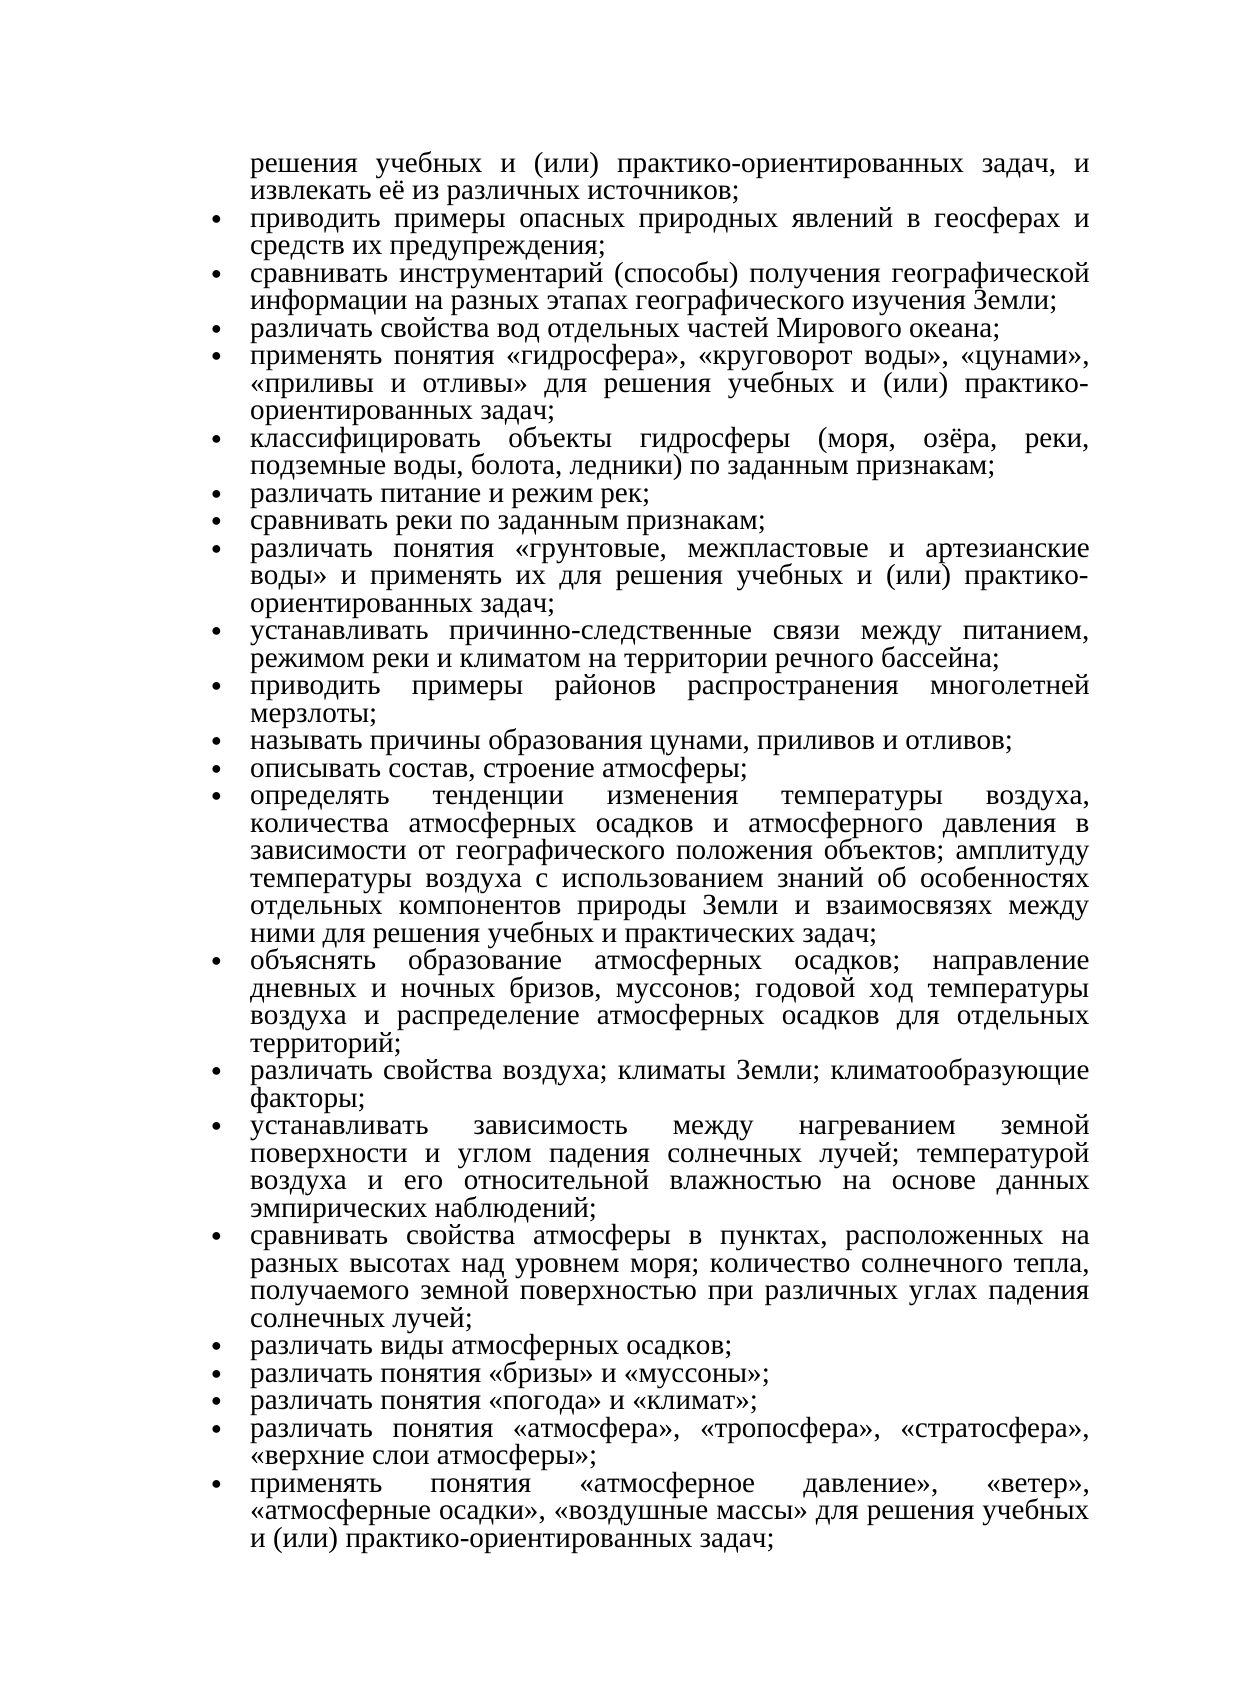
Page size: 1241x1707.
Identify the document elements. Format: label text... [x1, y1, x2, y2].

list применять понятия «атмосферное давление», «ветер», «атмосферные осадки», «воздушные массы» для решения учебных и (или) практико-ориентированных задач; [212, 1470, 1090, 1552]
list сравнивать реки по заданным признакам; [212, 507, 1090, 535]
list описывать состав, строение атмосферы; [212, 755, 1090, 782]
list устанавливать причинно-следственные связи между питанием, режимом реки и климатом на территории речного бассейна; [212, 617, 1090, 672]
list сравнивать инструментарий (способы) получения географической информации на разных этапах географического изучения Земли; [212, 260, 1090, 315]
list классифицировать объекты гидросферы (моря, озёра, реки, подземные воды, болота, ледники) по заданным признакам; [212, 425, 1090, 480]
list устанавливать зависимость между нагреванием земной поверхности и углом падения солнечных лучей; температурой воздуха и его относительной влажностью на основе данных эмпирических наблюдений; [212, 1112, 1090, 1222]
list объяснять образование атмосферных осадков; направление дневных и ночных бризов, муссонов; годовой ход температуры воздуха и распределение атмосферных осадков для отдельных территорий; [212, 947, 1090, 1057]
list различать питание и режим рек; [212, 480, 1090, 507]
list различать свойства воздуха; климаты Земли; климатообразующие факторы; [212, 1057, 1090, 1112]
list различать понятия «атмосфера», «тропосфера», «стратосфера», «верхние слои атмосферы»; [212, 1415, 1090, 1470]
list различать понятия «бризы» и «муссоны»; [212, 1360, 1090, 1387]
list различать виды атмосферных осадков; [212, 1332, 1090, 1360]
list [212, 150, 1090, 205]
list определять тенденции изменения температуры воздуха, количества атмосферных осадков и атмосферного давления в зависимости от географического положения объектов; амплитуду температуры воздуха с использованием знаний об особенностях отдельных компонентов природы Земли и взаимосвязях между ними для решения учебных и практических задач; [212, 782, 1090, 947]
list сравнивать свойства атмосферы в пунктах, расположенных на разных высотах над уровнем моря; количество солнечного тепла, получаемого земной поверхностью при различных углах падения солнечных лучей; [212, 1222, 1090, 1332]
list различать понятия «погода» и «климат»; [212, 1387, 1090, 1415]
list приводить примеры опасных природных явлений в геосферах и средств их предупреждения; [212, 205, 1090, 260]
list применять понятия «гидросфера», «круговорот воды», «цунами», «приливы и отливы» для решения учебных и (или) практико-ориентированных задач; [212, 342, 1090, 425]
list различать понятия «грунтовые, межпластовые и артезианские воды» и применять их для решения учебных и (или) практико-ориентированных задач; [212, 535, 1090, 617]
list различать свойства вод отдельных частей Мирового океана; [212, 315, 1090, 342]
list называть причины образования цунами, приливов и отливов; [212, 727, 1090, 755]
list приводить примеры районов распространения многолетней мерзлоты; [212, 672, 1090, 727]
